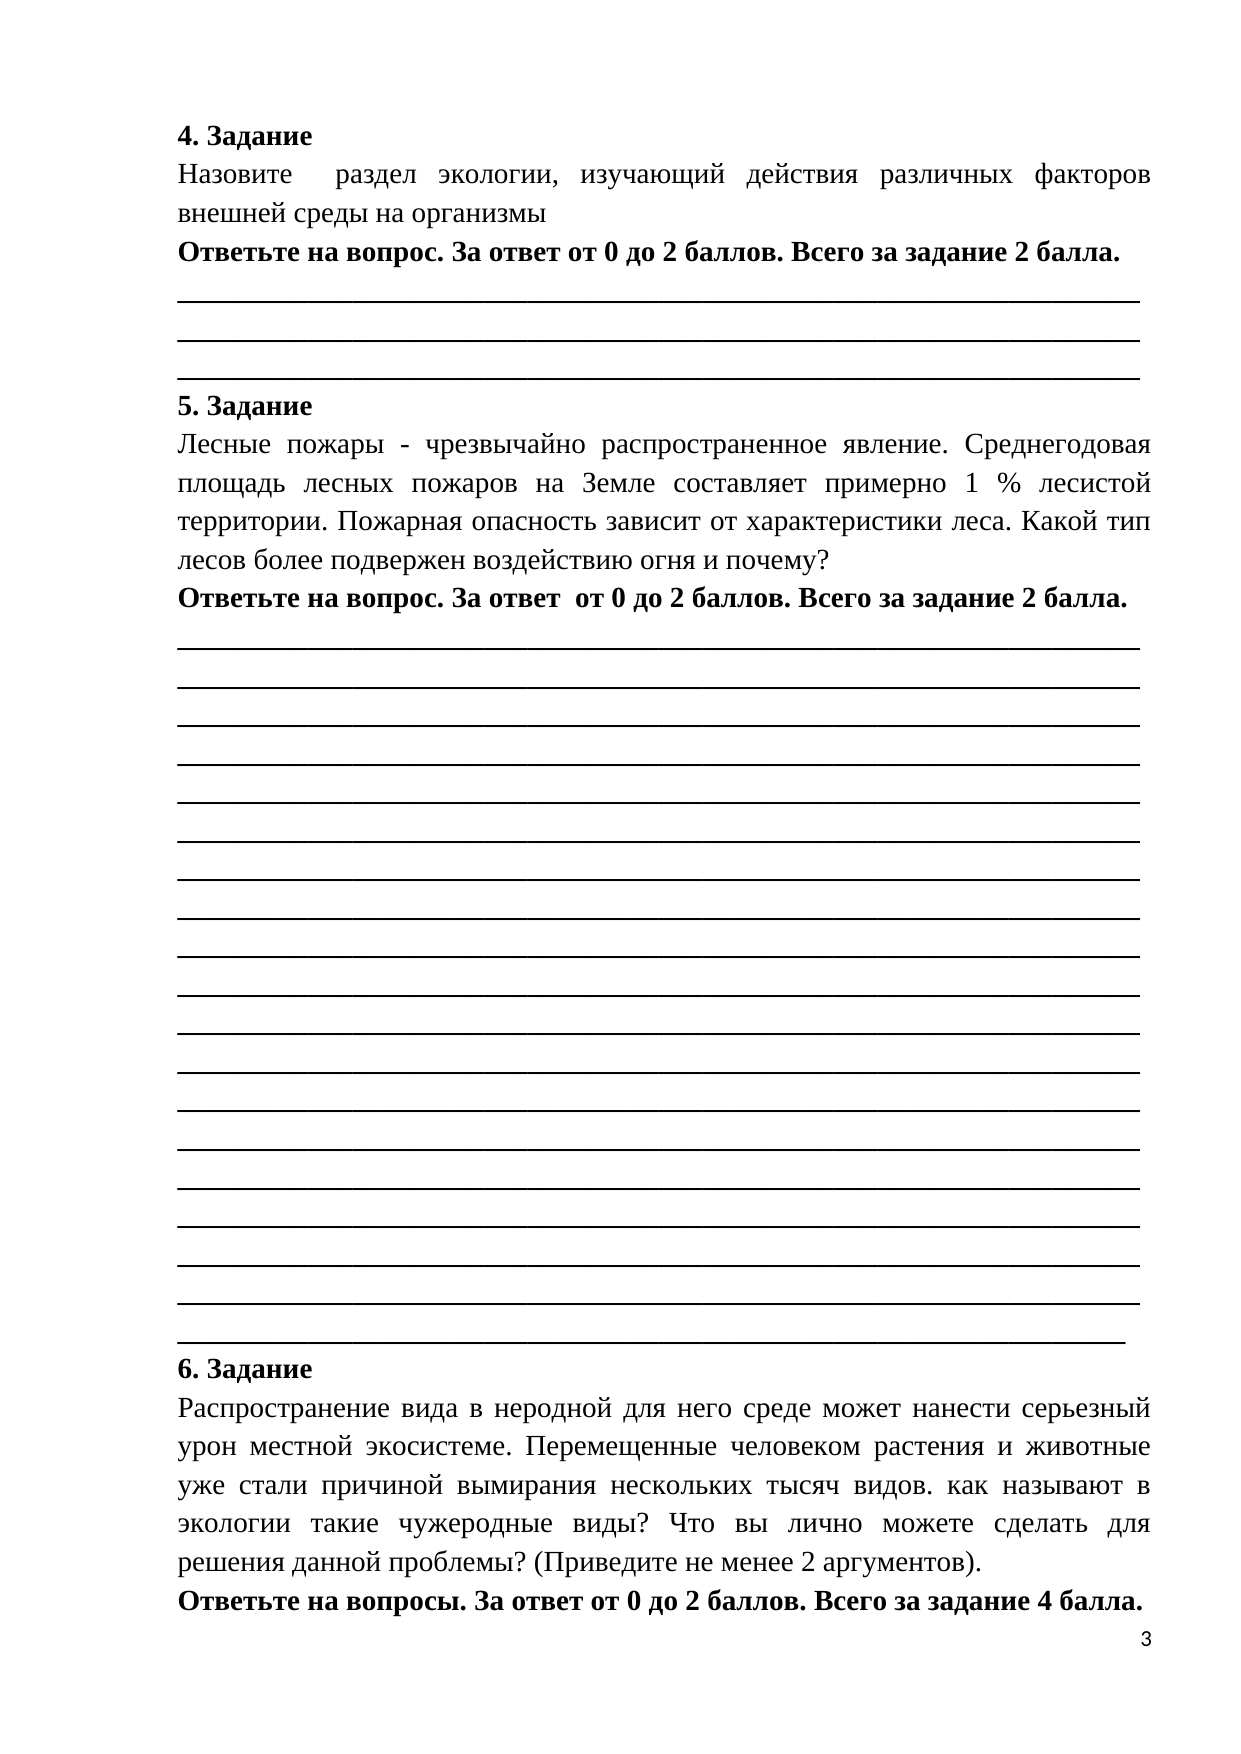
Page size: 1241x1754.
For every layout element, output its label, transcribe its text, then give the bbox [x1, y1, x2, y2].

text Ответьте на вопросы. За ответ от 0 до 2 баллов. Всего за задание 4 балла. [177, 1583, 1152, 1616]
text Лесные пожары - чрезвычайно распространенное явление. Среднегодовая площадь лесных пожаров на Земле составляет примерно 1 % лесистой территории. Пожарная опасность зависит от характеристики леса. Какой тип лесов более подвержен воздействию огня и почему? [177, 426, 1152, 576]
list 5. Задание [177, 388, 1152, 421]
list 4. Задание [177, 118, 1152, 152]
text ______________________________________________________________________________________________________________________________________________________________________________________________________ [177, 272, 1152, 383]
text Распространение вида в неродной для него среде может нанести серьезный урон местной экосистеме. Перемещенные человеком растения и животные уже стали причиной вымирания нескольких тысяч видов. как называют в экологии такие чужеродные виды? Что вы лично можете сделать для решения данной проблемы? (Приведите не менее 2 аргументов). [177, 1390, 1152, 1578]
text Назовите раздел экологии, изучающий действия различных факторов внешней среды на организмы [177, 157, 1152, 229]
text Ответьте на вопрос. За ответ от 0 до 2 баллов. Всего за задание 2 балла. [177, 581, 1152, 614]
list 6. Задание [177, 1351, 1152, 1385]
text _____________________________________________________________________________________________________________________________________________________________________________________________________________________________________________________________________________________________________________________________________________________________________________________________________________________________________________________________________________________________________________________________________________________________________________________________________________________________________________________________________________________________________________________________________________________________________________________________________________________________________________________________________________________________________________________________________________________________________________________________________________________________________________________________________________________________________________________________________________________________________________________________________________________________________________________________________________________________________ [177, 619, 1152, 1346]
text Ответьте на вопрос. За ответ от 0 до 2 баллов. Всего за задание 2 балла. [177, 234, 1152, 267]
